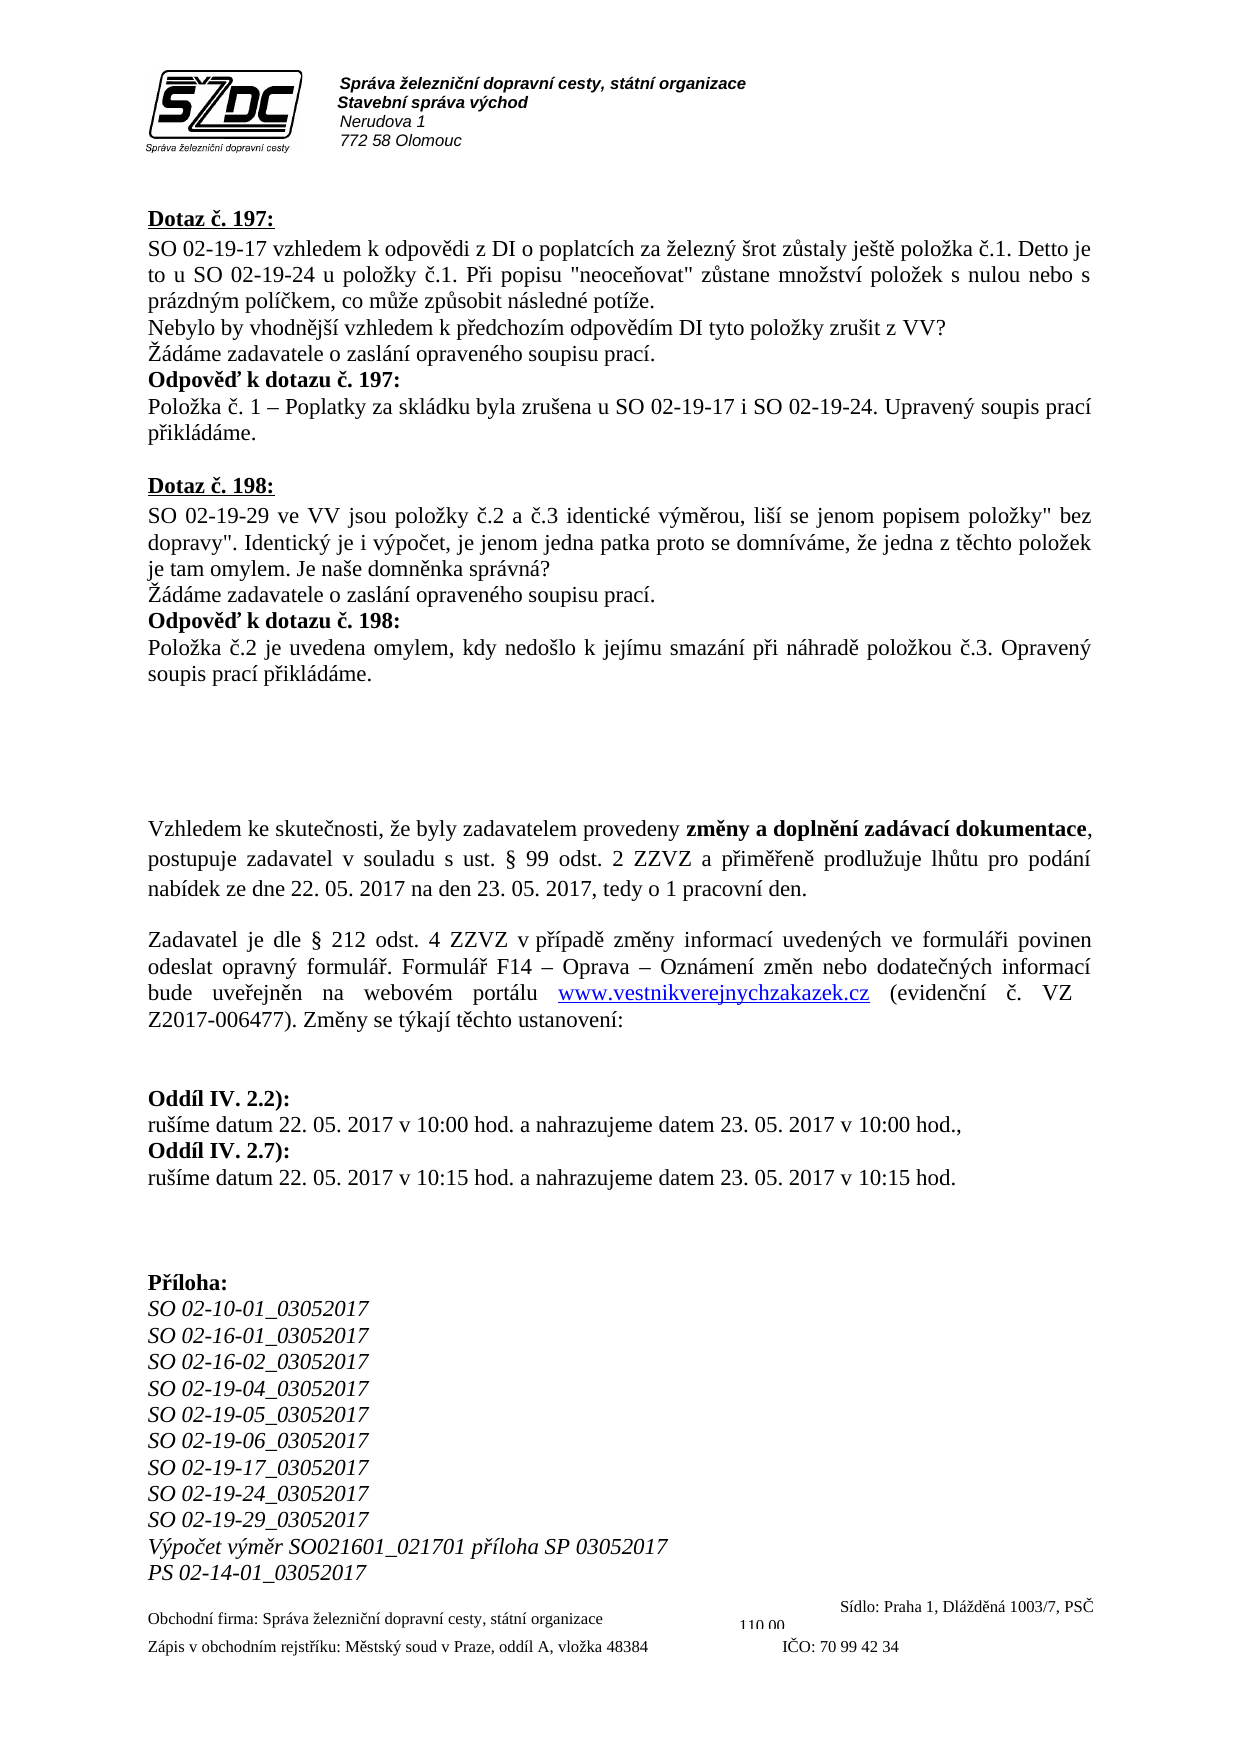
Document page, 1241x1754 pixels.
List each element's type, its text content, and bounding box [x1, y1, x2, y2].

text Příloha: [148, 1269, 1093, 1296]
text Žádáme zadavatele o zaslání opraveného soupisu prací. [148, 581, 1093, 608]
text Výpočet výměr SO021601_021701 příloha SP 03052017 [148, 1533, 1093, 1559]
text rušíme datum 22. 05. 2017 v 10:15 hod. a nahrazujeme datem 23. 05. 2017 v 10:15 hod. [148, 1164, 1093, 1190]
text SO 02-19-17_03052017 [148, 1454, 1093, 1480]
text SO 02-19-04_03052017 [148, 1374, 1093, 1401]
text Žádáme zadavatele o zaslání opraveného soupisu prací. [148, 340, 1093, 367]
text SO 02-16-01_03052017 [148, 1322, 1093, 1348]
text Položka č. 1 – Poplatky za skládku byla zrušena u SO 02-19-17 i SO 02-19-24. Upravený soupis prací přikládáme. [148, 393, 1093, 446]
text SO 02-19-29 ve VV jsou položky č.2 a č.3 identické výměrou, liší se jenom popisem položky" bez dopravy". Identický je i výpočet, je jenom jedna patka proto se domníváme, že jedna z těchto položek je tam omylem. Je naše domněnka správná? [148, 502, 1093, 581]
text Oddíl IV. 2.2): [148, 1058, 1093, 1111]
text SO 02-19-29_03052017 [148, 1506, 1093, 1533]
text SO 02-16-02_03052017 [148, 1348, 1093, 1374]
text Nebylo by vhodnější vzhledem k předchozím odpovědím DI tyto položky zrušit z VV? [148, 314, 1093, 340]
text Oddíl IV. 2.7): [148, 1137, 1093, 1164]
picture [145, 69, 303, 153]
text SO 02-19-17 vzhledem k odpovědi z DI o poplatcích za železný šrot zůstaly ještě položka č.1. Detto je to u SO 02-19-24 u položky č.1. Při popisu "neoceňovat" zůstane množství položek s nulou nebo s prázdným políčkem, co může způsobit následné potíže. [148, 235, 1093, 314]
text SO 02-10-01_03052017 [148, 1296, 1093, 1322]
text SO 02-19-06_03052017 [148, 1427, 1093, 1454]
text rušíme datum 22. 05. 2017 v 10:00 hod. a nahrazujeme datem 23. 05. 2017 v 10:00 hod., [148, 1111, 1093, 1137]
text Odpověď k dotazu č. 197: [148, 367, 1093, 393]
text SO 02-19-24_03052017 [148, 1480, 1093, 1506]
text Položka č.2 je uvedena omylem, kdy nedošlo k jejímu smazání při náhradě položkou č.3. Opravený soupis prací přikládáme. [148, 634, 1093, 687]
text SO 02-19-05_03052017 [148, 1401, 1093, 1427]
text Zadavatel je dle § 212 odst. 4 ZZVZ v případě změny informací uvedených ve formuláři povinen odeslat opravný formulář. Formulář F14 – Oprava – Oznámení změn nebo dodatečných informací bude uveřejněn na webovém portálu www.vestnikverejnychzakazek.cz (evidenční č. VZ Z2017-006477). Změny se týkají těchto ustanovení: [148, 927, 1093, 1032]
text Odpověď k dotazu č. 198: [148, 608, 1093, 634]
text Vzhledem ke skutečnosti, že byly zadavatelem provedeny změny a doplnění zadávací dokumentace, postupuje zadavatel v souladu s ust. § 99 odst. 2 ZZVZ a přiměřeně prodlužuje lhůtu pro podání nabídek ze dne 22. 05. 2017 na den 23. 05. 2017, tedy o 1 pracovní den. [148, 815, 1093, 902]
text PS 02-14-01_03052017 [148, 1559, 1093, 1585]
text Dotaz č. 198: [148, 472, 1093, 498]
text Dotaz č. 197: [148, 174, 1093, 231]
